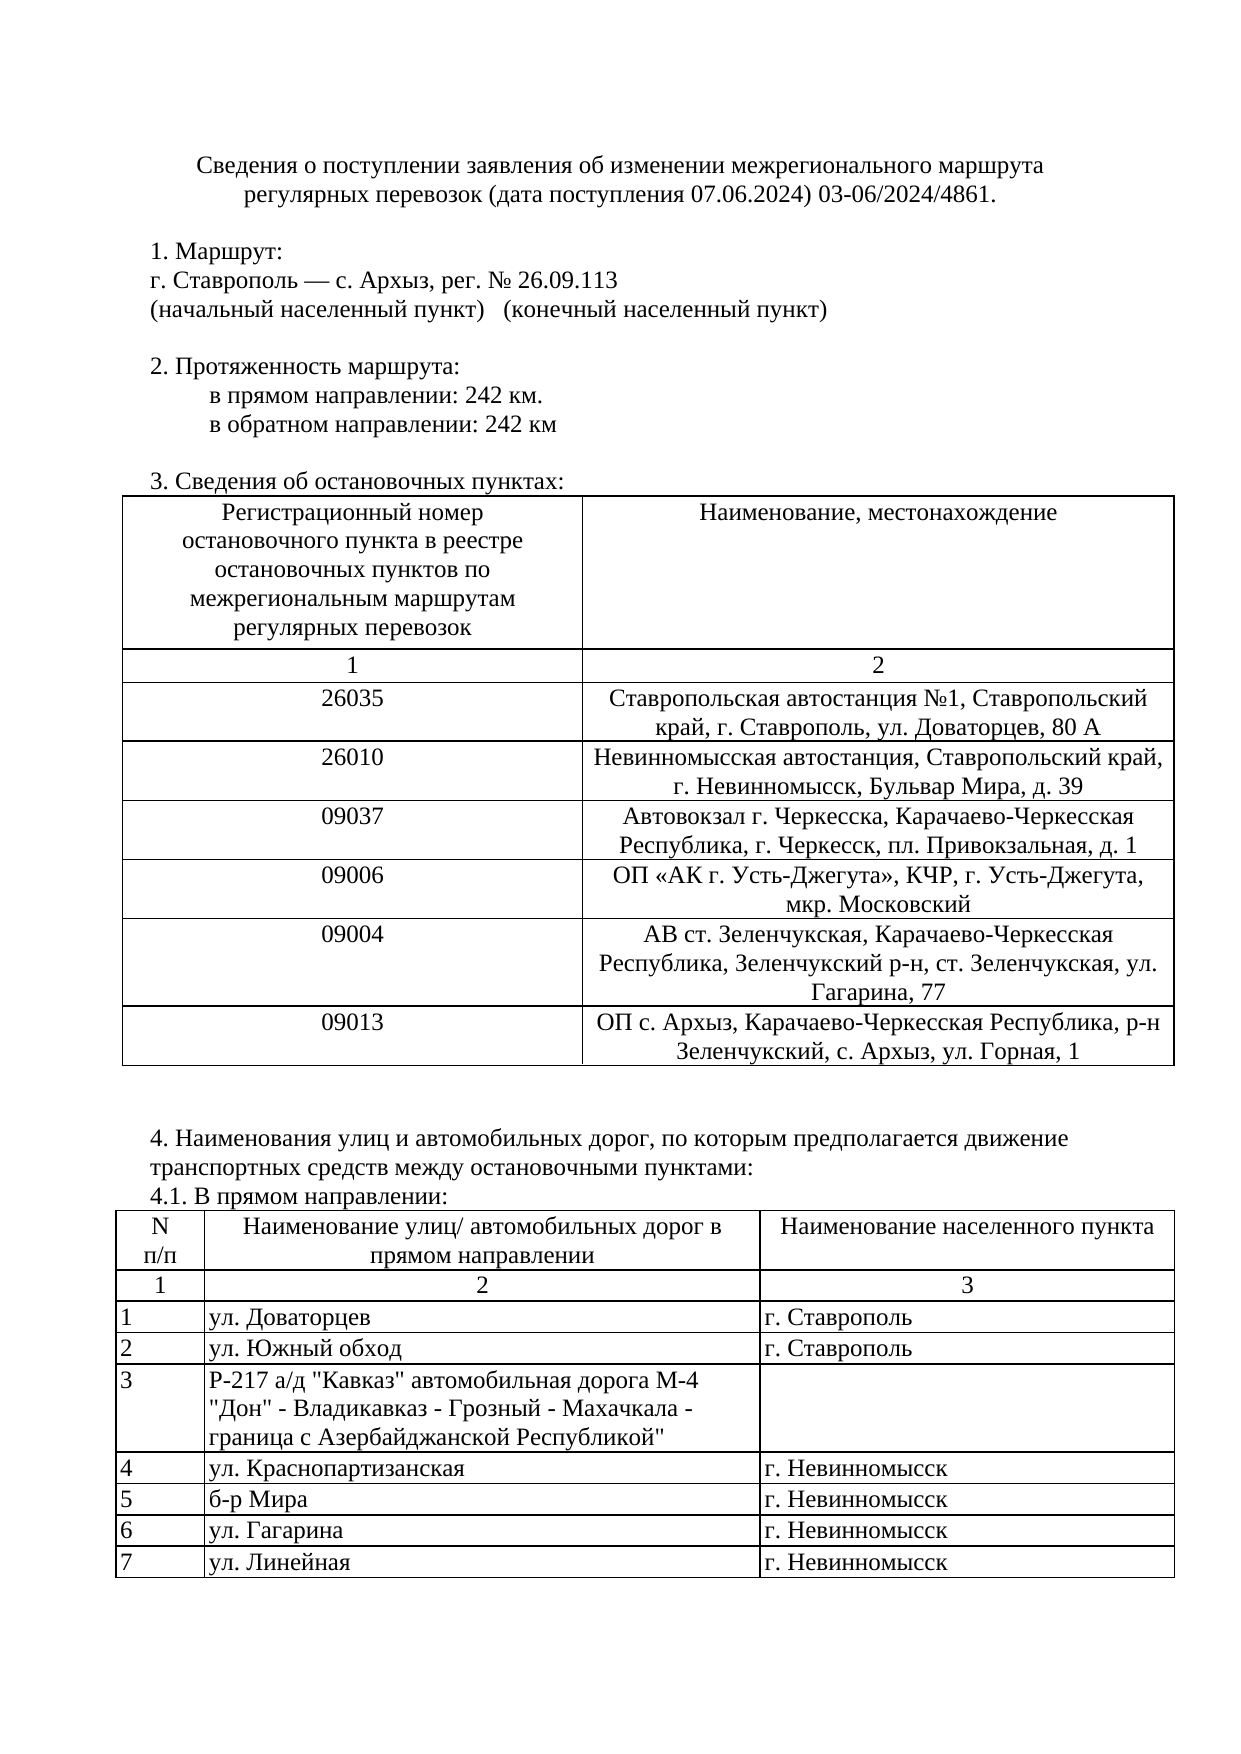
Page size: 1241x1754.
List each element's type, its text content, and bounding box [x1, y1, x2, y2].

table_cell г. Невинномысск [761, 1484, 1174, 1514]
table_header Наименование, местонахождение [583, 497, 1173, 648]
table_cell 1 [117, 1302, 204, 1332]
table_cell ОП «АК г. Усть-Джегута», КЧР, г. Усть-Джегута, мкр. Московский [583, 860, 1173, 918]
table_cell г. Ставрополь [761, 1333, 1174, 1363]
table_header Регистрационный номер остановочного пункта в реестре остановочных пунктов по межрегиональным маршрутам регулярных перевозок [123, 497, 582, 648]
text 4. Наименования улиц и автомобильных дорог, по которым предполагается движение транспортных средств между остановочными пунктами: [150, 1123, 1090, 1181]
table_cell ул. Краснопартизанская [205, 1453, 759, 1482]
table_cell 6 [117, 1516, 204, 1545]
table_cell ул. Доваторцев [205, 1302, 759, 1332]
table_header Наименование населенного пункта [761, 1211, 1174, 1269]
text в обратном направлении: 242 км [150, 409, 1090, 437]
table_cell 2 [205, 1271, 759, 1300]
table_cell ул. Гагарина [205, 1516, 759, 1545]
table_cell АВ ст. Зеленчукская, Карачаево-Черкесская Республика, Зеленчукский р-н, ст. Зеленчукская, ул. Гагарина, 77 [583, 919, 1173, 1005]
table_cell Автовокзал г. Черкесска, Карачаево-Черкесская Республика, г. Черкесск, пл. Привокзальная, д. 1 [583, 801, 1173, 858]
table_cell 26010 [123, 742, 582, 799]
table_cell ул. Южный обход [205, 1333, 759, 1363]
table_cell 7 [117, 1547, 204, 1577]
table_cell Невинномысская автостанция, Ставропольский край, г. Невинномысск, Бульвар Мира, д. 39 [583, 742, 1173, 799]
table_cell [761, 1365, 1174, 1451]
table_cell 09037 [123, 801, 582, 858]
table_cell 1 [117, 1271, 204, 1300]
text 1. Маршрут: [150, 236, 1090, 265]
text г. Ставрополь — с. Архыз, рег. № 26.09.113 [150, 265, 1090, 294]
table_cell г. Ставрополь [761, 1302, 1174, 1332]
text Сведения о поступлении заявления об изменении межрегионального маршрута регулярных перевозок (дата поступления 07.06.2024) 03-06/2024/4861. [150, 150, 1090, 207]
table_cell 5 [117, 1484, 204, 1514]
table_cell Ставропольская автостанция №1, Ставропольский край, г. Ставрополь, ул. Доваторцев, 80 А [583, 683, 1173, 740]
text 3. Сведения об остановочных пунктах: [150, 466, 1090, 495]
table_cell г. Невинномысск [761, 1453, 1174, 1482]
table_cell 2 [117, 1333, 204, 1363]
table_cell ОП с. Архыз, Карачаево-Черкесская Республика, р-н Зеленчукский, с. Архыз, ул. Горная, 1 [583, 1007, 1173, 1064]
table_header N п/п [117, 1211, 204, 1269]
table_cell г. Невинномысск [761, 1516, 1174, 1545]
text 4.1. В прямом направлении: [150, 1181, 1090, 1210]
table_cell ул. Линейная [205, 1547, 759, 1577]
table_cell 26035 [123, 683, 582, 740]
table_cell 09013 [123, 1007, 582, 1064]
table_cell 4 [117, 1453, 204, 1482]
table_cell 3 [761, 1271, 1174, 1300]
table_cell 2 [583, 650, 1173, 681]
text (начальный населенный пункт) (конечный населенный пункт) [150, 294, 1090, 322]
table_cell 3 [117, 1365, 204, 1451]
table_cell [205, 1365, 759, 1451]
table_cell б-р Мира [205, 1484, 759, 1514]
table_cell 09006 [123, 860, 582, 918]
table_header Наименование улиц/ автомобильных дорог в прямом направлении [205, 1211, 759, 1269]
table_cell 1 [123, 650, 582, 681]
table_cell 09004 [123, 919, 582, 1005]
table_cell г. Невинномысск [761, 1547, 1174, 1577]
text в прямом направлении: 242 км. [150, 380, 1090, 409]
text 2. Протяженность маршрута: [150, 351, 1090, 380]
